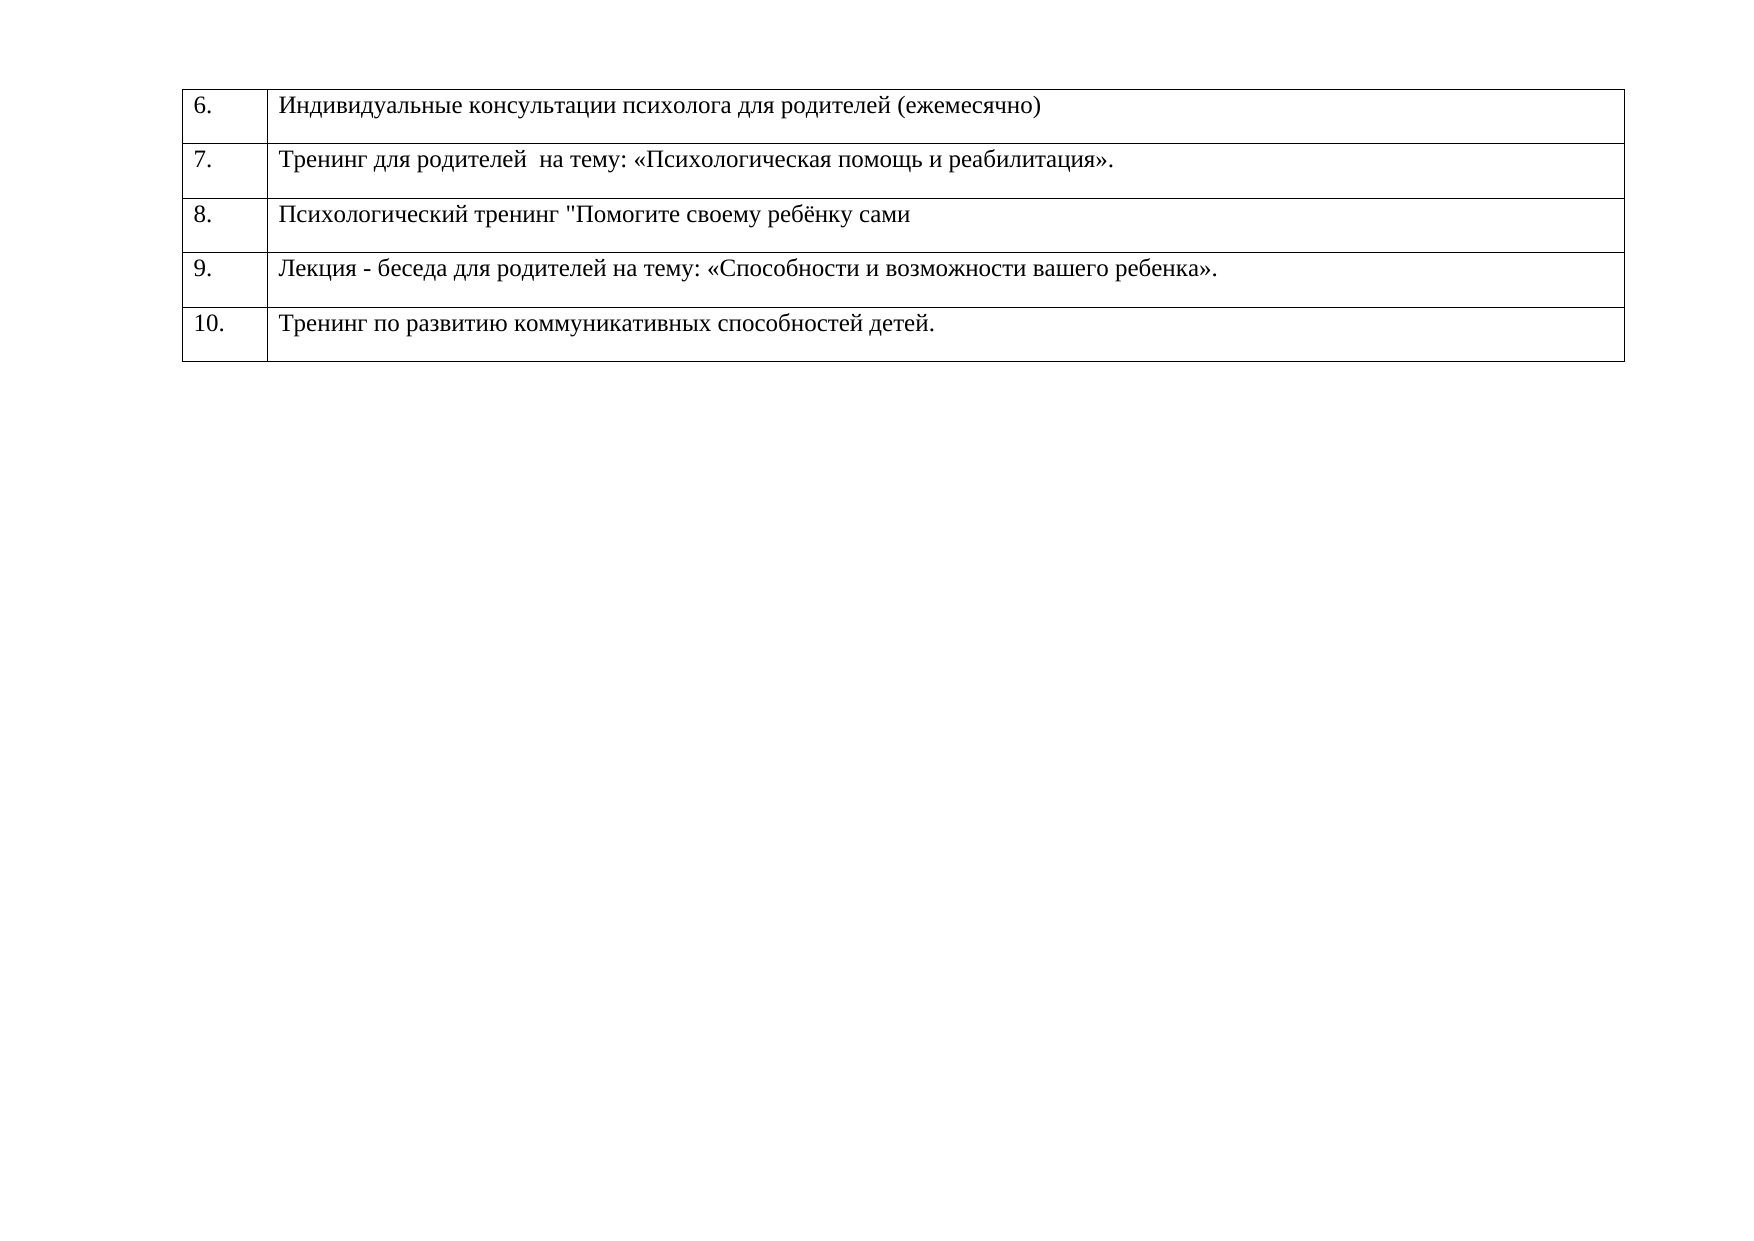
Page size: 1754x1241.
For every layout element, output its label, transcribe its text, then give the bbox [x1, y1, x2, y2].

table_cell Психологический тренинг "Помогите своему ребёнку сами [268, 199, 1624, 252]
table_cell Тренинг по развитию коммуникативных способностей детей. [268, 308, 1624, 361]
table_cell Лекция - беседа для родителей на тему: «Способности и возможности вашего ребенка». [268, 253, 1624, 307]
table_cell 10. [183, 308, 267, 361]
table_cell 6. [183, 90, 267, 143]
table_cell 8. [183, 199, 267, 252]
table_cell 7. [183, 144, 267, 198]
table_cell Тренинг для родителей на тему: «Психологическая помощь и реабилитация». [268, 144, 1624, 198]
table_cell Индивидуальные консультации психолога для родителей (ежемесячно) [268, 90, 1624, 143]
table_cell 9. [183, 253, 267, 307]
